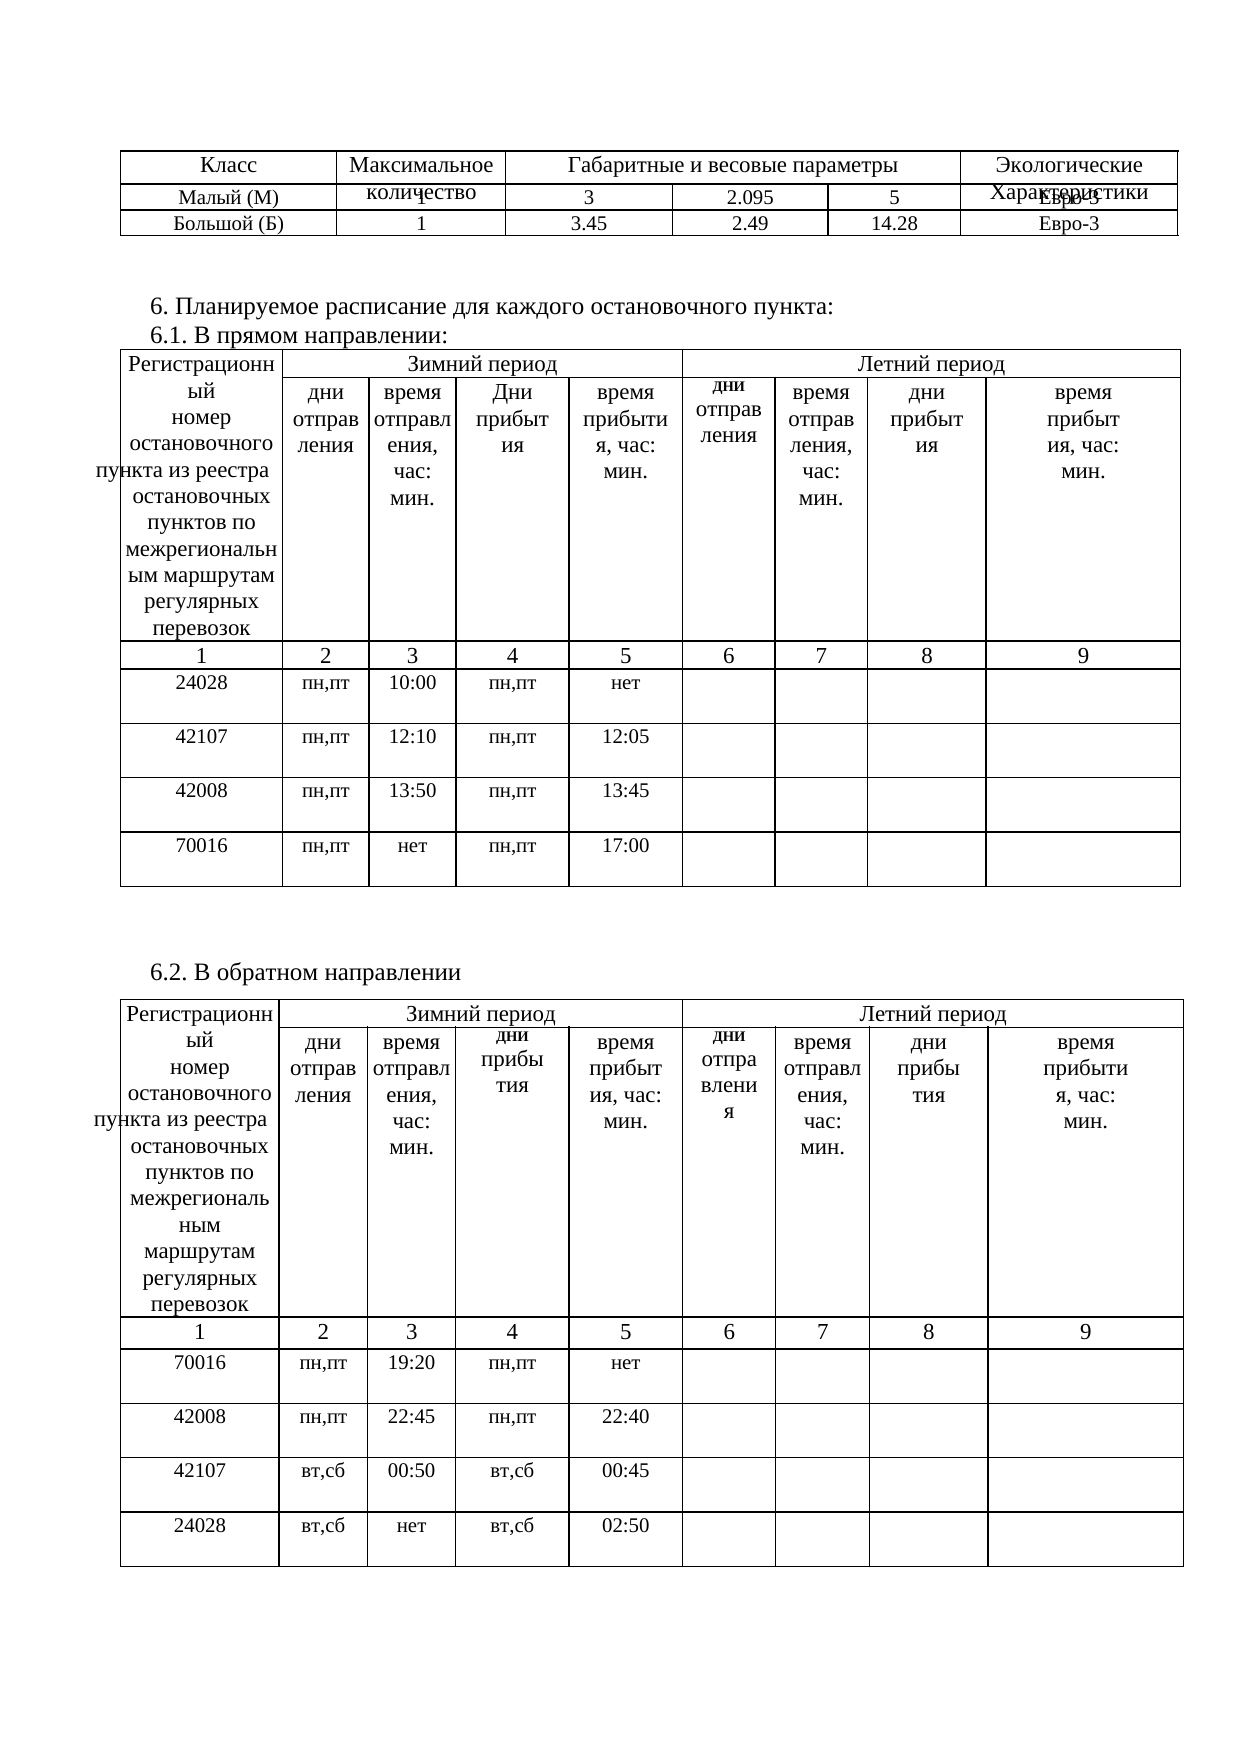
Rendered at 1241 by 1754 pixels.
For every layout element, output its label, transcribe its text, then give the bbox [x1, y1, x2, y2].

table_cell 12:10 [370, 724, 455, 777]
table_cell 00:45 [570, 1458, 682, 1511]
table_cell [987, 724, 1180, 777]
table_cell [776, 1513, 869, 1566]
table_cell 2.095 [673, 185, 827, 209]
table_cell Евро-3 [961, 185, 1177, 209]
table_cell 10:00 [370, 670, 455, 722]
table_cell 6 [683, 1318, 775, 1348]
table_header Класс [121, 152, 336, 183]
table_header Регистрационный номер остановочного пункта из реестра остановочных пунктов по межрегиональным маршрутам регулярных перевозок [121, 1000, 278, 1316]
table_header Зимний период [280, 1000, 682, 1026]
table_cell дни отправ ления [280, 1028, 367, 1316]
table_header Максимальное количество [337, 152, 505, 183]
table_cell [989, 1458, 1183, 1511]
table_cell Большой (Б) [121, 211, 336, 234]
table_cell 70016 [121, 833, 282, 886]
table_cell время прибыти я, час: мин. [570, 378, 682, 640]
table_cell время отправл ения, час: мин. [368, 1028, 455, 1316]
table_cell 42107 [121, 724, 282, 777]
table_cell [776, 778, 867, 831]
table_cell 13:45 [570, 778, 682, 831]
table_cell 5 [829, 185, 960, 209]
table_cell пн,пт [457, 833, 568, 886]
table_cell [683, 778, 774, 831]
table_cell 24028 [121, 670, 282, 722]
table_header Регистрационный номер остановочного пункта из реестра остановочных пунктов по межрегиональным маршрутам регулярных перевозок [121, 350, 282, 640]
table_cell 9 [987, 642, 1180, 668]
table_cell пн,пт [280, 1404, 367, 1457]
table_cell 3 [368, 1318, 455, 1348]
table_cell [870, 1513, 987, 1566]
table_cell 8 [870, 1318, 987, 1348]
table_cell [987, 670, 1180, 722]
table_cell 5 [570, 1318, 682, 1348]
table_cell 1 [121, 642, 282, 668]
table_cell вт,сб [280, 1458, 367, 1511]
table_cell вт,сб [456, 1513, 568, 1566]
text 6.2. В обратном направлении [150, 957, 1090, 986]
table_cell пн,пт [456, 1404, 568, 1457]
table_cell время прибыт ия, час: мин. [570, 1028, 682, 1316]
table_cell [987, 778, 1180, 831]
table_cell [989, 1513, 1183, 1566]
table_cell [683, 833, 774, 886]
table_cell [868, 670, 985, 722]
table_cell время прибыт ия, час: мин. [987, 378, 1180, 640]
table_cell [870, 1350, 987, 1402]
table_cell 2.49 [673, 211, 827, 234]
table_cell вт,сб [456, 1458, 568, 1511]
table_cell пн,пт [456, 1350, 568, 1402]
table_cell [870, 1458, 987, 1511]
table_cell [987, 833, 1180, 886]
table_cell 4 [457, 642, 568, 668]
table_cell [683, 1350, 775, 1402]
table_header Летний период [683, 1000, 1183, 1026]
table_cell 3.45 [506, 211, 672, 234]
table_header Экологические Характеристики [961, 152, 1177, 183]
table_cell [683, 1513, 775, 1566]
table_cell пн,пт [457, 670, 568, 722]
table_cell [776, 1458, 869, 1511]
table_cell 3 [370, 642, 455, 668]
table_cell Малый (М) [121, 185, 336, 209]
table_cell 7 [776, 1318, 869, 1348]
table_cell 1 [337, 185, 505, 209]
table_cell 14.28 [829, 211, 960, 234]
table_cell 22:45 [368, 1404, 455, 1457]
table_cell 19:20 [368, 1350, 455, 1402]
table_cell нет [570, 670, 682, 722]
table_cell 1 [121, 1318, 278, 1348]
table_cell пн,пт [283, 724, 368, 777]
table_cell 42008 [121, 778, 282, 831]
table_cell 17:00 [570, 833, 682, 886]
table_cell [870, 1404, 987, 1457]
table_cell [868, 833, 985, 886]
table_cell 5 [570, 642, 682, 668]
table_cell 9 [989, 1318, 1183, 1348]
table_cell Дни прибыт ия [457, 378, 568, 640]
table_cell 1 [337, 211, 505, 234]
table_cell дни прибы тия [870, 1028, 987, 1316]
table_cell 42008 [121, 1404, 278, 1457]
table_cell пн,пт [283, 778, 368, 831]
table_header Летний период [683, 350, 1180, 377]
table_cell 70016 [121, 1350, 278, 1402]
table_cell время отправл ения, час: мин. [776, 1028, 869, 1316]
table_cell 22:40 [570, 1404, 682, 1457]
table_cell [868, 778, 985, 831]
table_cell время отправл ения, час: мин. [370, 378, 455, 640]
table_cell [776, 724, 867, 777]
table_cell ДНИ отправ ления [683, 378, 774, 640]
table_cell 24028 [121, 1513, 278, 1566]
table_header Габаритные и весовые параметры [506, 152, 960, 183]
table_cell дни отправ ления [283, 378, 368, 640]
table_cell [776, 670, 867, 722]
table_cell Евро-3 [961, 211, 1177, 234]
table_cell [776, 833, 867, 886]
table_cell [683, 724, 774, 777]
table_header Зимний период [283, 350, 682, 377]
table_cell 13:50 [370, 778, 455, 831]
table_cell вт,сб [280, 1513, 367, 1566]
table_cell [868, 724, 985, 777]
table_cell [683, 1404, 775, 1457]
table_cell 12:05 [570, 724, 682, 777]
table_cell 4 [456, 1318, 568, 1348]
table_cell [776, 1350, 869, 1402]
text 6.1. В прямом направлении: [150, 320, 1090, 349]
table_cell [776, 1404, 869, 1457]
table_cell 7 [776, 642, 867, 668]
table_cell нет [570, 1350, 682, 1402]
table_cell нет [370, 833, 455, 886]
table_cell пн,пт [457, 724, 568, 777]
table_cell 42107 [121, 1458, 278, 1511]
table_cell 02:50 [570, 1513, 682, 1566]
table_cell время отправ ления, час: мин. [776, 378, 867, 640]
table_cell [683, 1458, 775, 1511]
table_cell ДНИ отпра влени я [683, 1028, 775, 1316]
table_cell пн,пт [283, 670, 368, 722]
table_cell пн,пт [280, 1350, 367, 1402]
table_cell 00:50 [368, 1458, 455, 1511]
table_cell пн,пт [283, 833, 368, 886]
table_cell [989, 1404, 1183, 1457]
table_cell нет [368, 1513, 455, 1566]
text 6. Планируемое расписание для каждого остановочного пункта: [150, 291, 1090, 320]
table_cell [989, 1350, 1183, 1402]
table_cell [683, 670, 774, 722]
table_cell 2 [283, 642, 368, 668]
table_cell дни прибыт ия [868, 378, 985, 640]
table_cell 8 [868, 642, 985, 668]
table_cell время прибыти я, час: мин. [989, 1028, 1183, 1316]
table_cell 6 [683, 642, 774, 668]
table_cell ДНИ прибы тия [456, 1028, 568, 1316]
table_cell пн,пт [457, 778, 568, 831]
table_cell 2 [280, 1318, 367, 1348]
table_cell 3 [506, 185, 672, 209]
